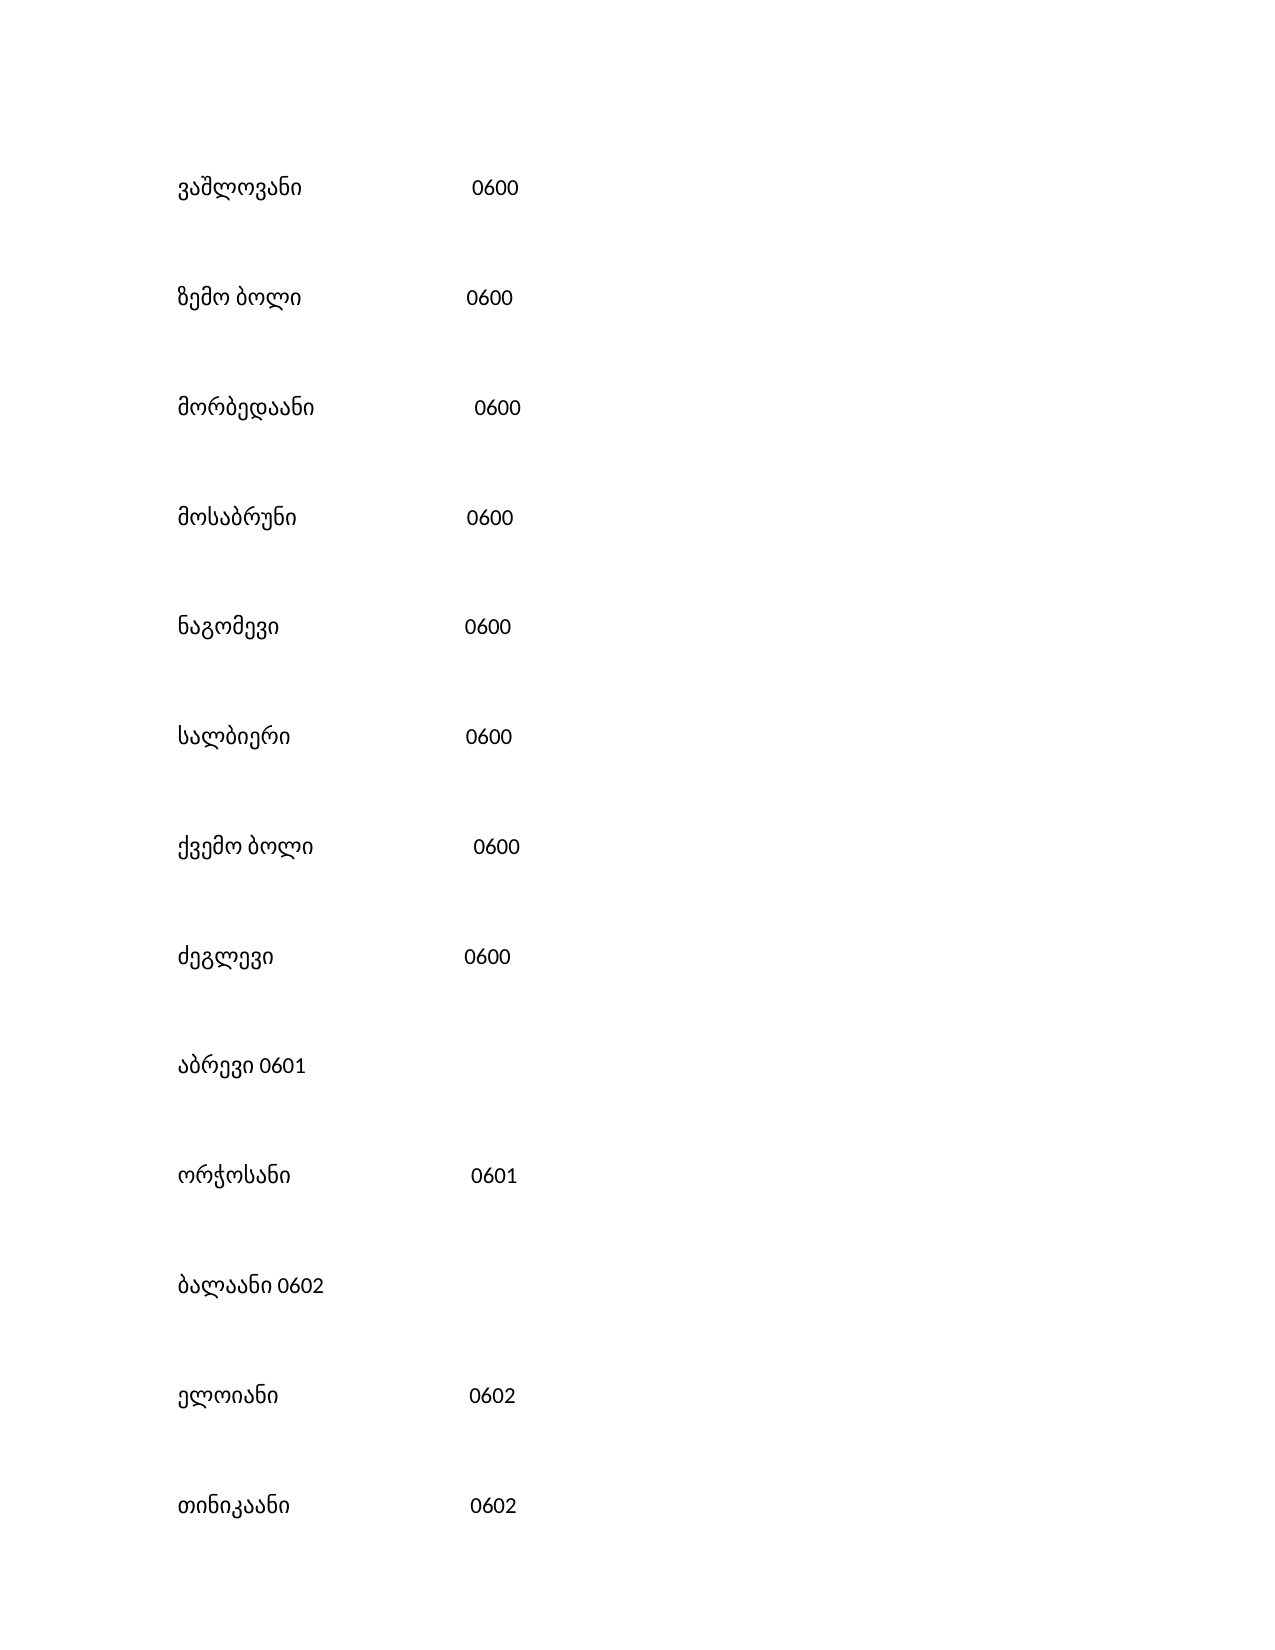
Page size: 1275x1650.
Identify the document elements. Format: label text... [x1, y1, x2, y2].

text ელოიანი 0602 [177, 1379, 1186, 1410]
text მორბედაანი 0600 [177, 391, 1186, 422]
text მოსაბრუნი 0600 [177, 501, 1186, 532]
text ძეგლევი 0600 [177, 940, 1186, 971]
text ქვემო ბოლი 0600 [177, 830, 1186, 861]
text სალბიერი 0600 [177, 720, 1186, 751]
text ვაშლოვანი 0600 [177, 171, 1186, 202]
text ბალაანი 0602 [177, 1269, 1186, 1300]
text ორჭოსანი 0601 [177, 1159, 1186, 1191]
text აბრევი 0601 [177, 1049, 1186, 1081]
text ნაგომევი 0600 [177, 610, 1186, 642]
text ზემო ბოლი 0600 [177, 281, 1186, 312]
text თინიკაანი 0602 [177, 1489, 1186, 1520]
